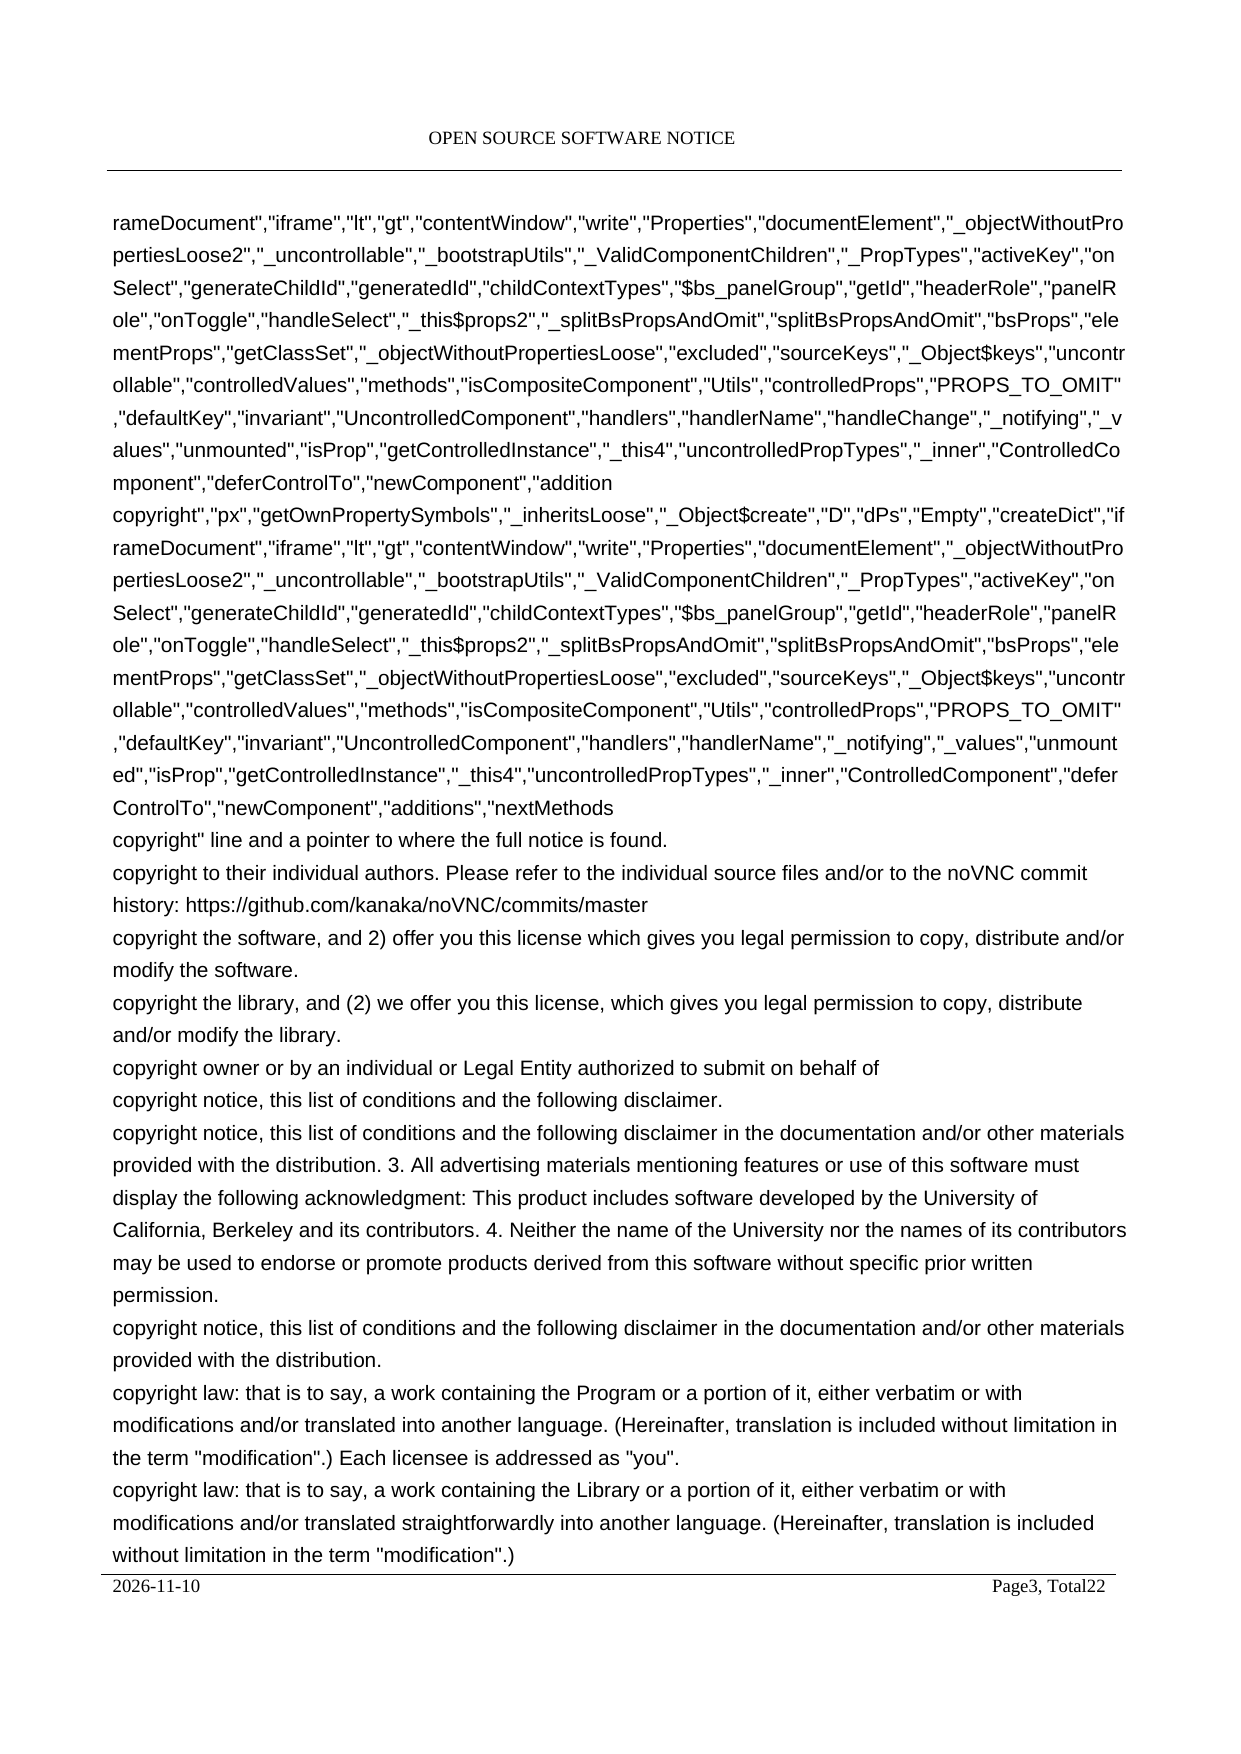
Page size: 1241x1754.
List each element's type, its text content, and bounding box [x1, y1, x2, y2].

text copyright" line and a pointer to where the full notice is found. [112, 824, 1128, 856]
text copyright notice, this list of conditions and the following disclaimer in the documentation and/or other materials provided with the distribution. 3. All advertising materials mentioning features or use of this software must display the following acknowledgment: This product includes software developed by the University of California, Berkeley and its contributors. 4. Neither the name of the University nor the names of its contributors may be used to endorse or promote products derived from this software without specific prior written permission. [112, 1116, 1128, 1311]
text copyright the software, and 2) offer you this license which gives you legal permission to copy, distribute and/or modify the software. [112, 921, 1128, 986]
text copyright owner or by an individual or Legal Entity authorized to submit on behalf of [112, 1051, 1128, 1084]
text copyright law: that is to say, a work containing the Library or a portion of it, either verbatim or with modifications and/or translated straightforwardly into another language. (Hereinafter, translation is included without limitation in the term "modification".) [112, 1474, 1128, 1571]
text copyright","px","getOwnPropertySymbols","_inheritsLoose","_Object$create","D","dPs","Empty","createDict","iframeDocument","iframe","lt","gt","contentWindow","write","Properties","documentElement","_objectWithoutPropertiesLoose2","_uncontrollable","_bootstrapUtils","_ValidComponentChildren","_PropTypes","activeKey","onSelect","generateChildId","generatedId","childContextTypes","$bs_panelGroup","getId","headerRole","panelRole","onToggle","handleSelect","_this$props2","_splitBsPropsAndOmit","splitBsPropsAndOmit","bsProps","elementProps","getClassSet","_objectWithoutPropertiesLoose","excluded","sourceKeys","_Object$keys","uncontrollable","controlledValues","methods","isCompositeComponent","Utils","controlledProps","PROPS_TO_OMIT","defaultKey","invariant","UncontrolledComponent","handlers","handlerName","_notifying","_values","unmounted","isProp","getControlledInstance","_this4","uncontrolledPropTypes","_inner","ControlledComponent","deferControlTo","newComponent","additions","nextMethods [112, 499, 1128, 824]
text copyright the library, and (2) we offer you this license, which gives you legal permission to copy, distribute and/or modify the library. [112, 986, 1128, 1051]
text copyright to their individual authors. Please refer to the individual source files and/or to the noVNC commit history: https://github.com/kanaka/noVNC/commits/master [112, 856, 1128, 921]
text copyright notice, this list of conditions and the following disclaimer. [112, 1084, 1128, 1116]
text copyright notice, this list of conditions and the following disclaimer in the documentation and/or other materials provided with the distribution. [112, 1311, 1128, 1376]
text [112, 206, 1128, 499]
text copyright law: that is to say, a work containing the Program or a portion of it, either verbatim or with modifications and/or translated into another language. (Hereinafter, translation is included without limitation in the term "modification".) Each licensee is addressed as "you". [112, 1376, 1128, 1474]
